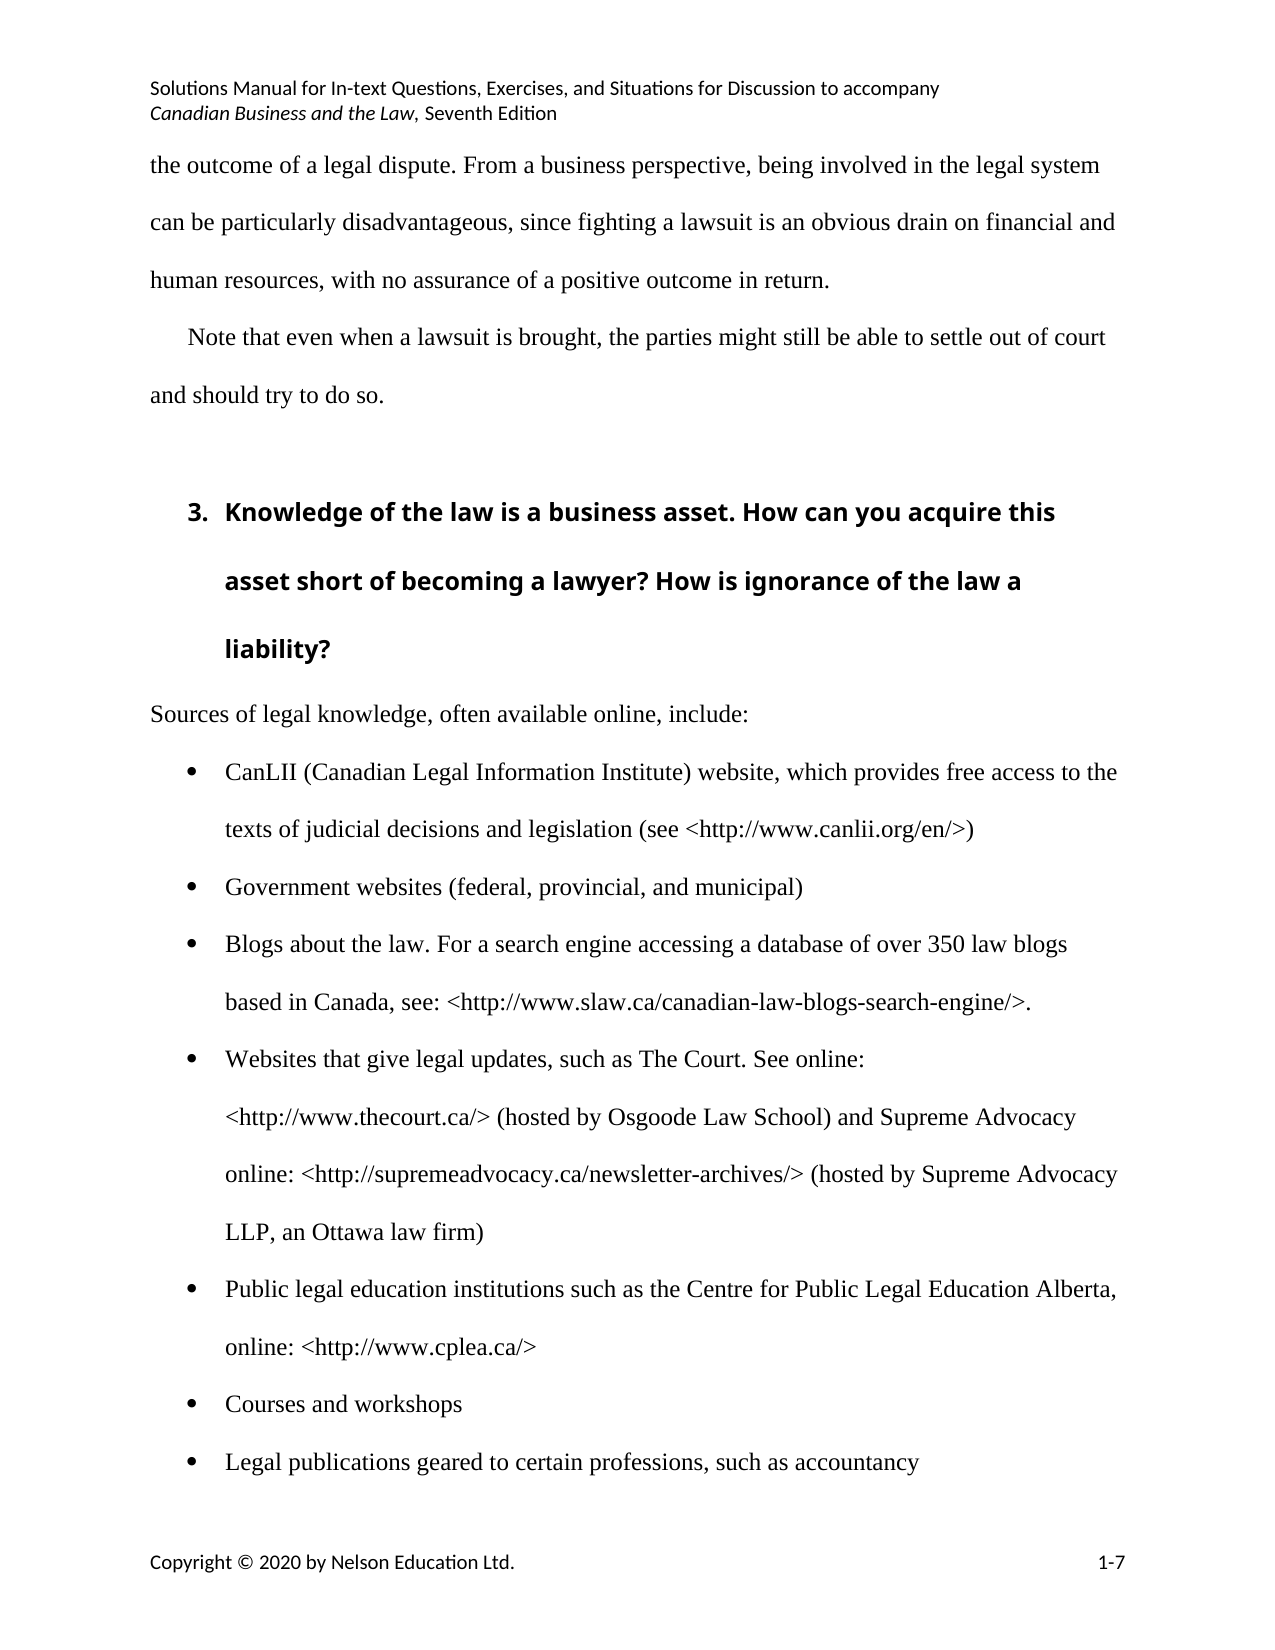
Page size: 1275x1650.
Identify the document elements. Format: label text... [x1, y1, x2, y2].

text Note that even when a lawsuit is brought, the parties might still be able to settle out of court and should try to do so. [150, 322, 1125, 409]
list Public legal education institutions such as the Centre for Public Legal Education Alberta, online: <http://www.cplea.ca/> [187, 1274, 1125, 1361]
text  Government websites (federal, provincial, and municipal) [187, 872, 1125, 901]
list Blogs about the law. For a search engine accessing a database of over 350 law blogs based in Canada, see: <http://www.slaw.ca/canadian-law-blogs-search-engine/>. [187, 929, 1125, 1016]
text 3. Knowledge of the law is a business asset. How can you acquire this asset short of becoming a lawyer? How is ignorance of the law a liability? [187, 495, 1125, 665]
text  Courses and workshops [187, 1389, 1125, 1418]
text  CanLII (Canadian Legal Information Institute) website, which provides free access to the texts of judicial decisions and legislation (see <http://www.canlii.org/en/>) [187, 757, 1125, 843]
list Websites that give legal updates, such as The Court. See online: <http://www.thecourt.ca/> (hosted by Osgoode Law School) and Supreme Advocacy online: <http://supremeadvocacy.ca/newsletter-archives/> (hosted by Supreme Advocacy LLP, an Ottawa law firm) [187, 1044, 1125, 1246]
text Sources of legal knowledge, often available online, include: [150, 699, 1125, 728]
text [150, 150, 1125, 294]
text  Legal publications geared to certain professions, such as accountancy [187, 1447, 1125, 1476]
